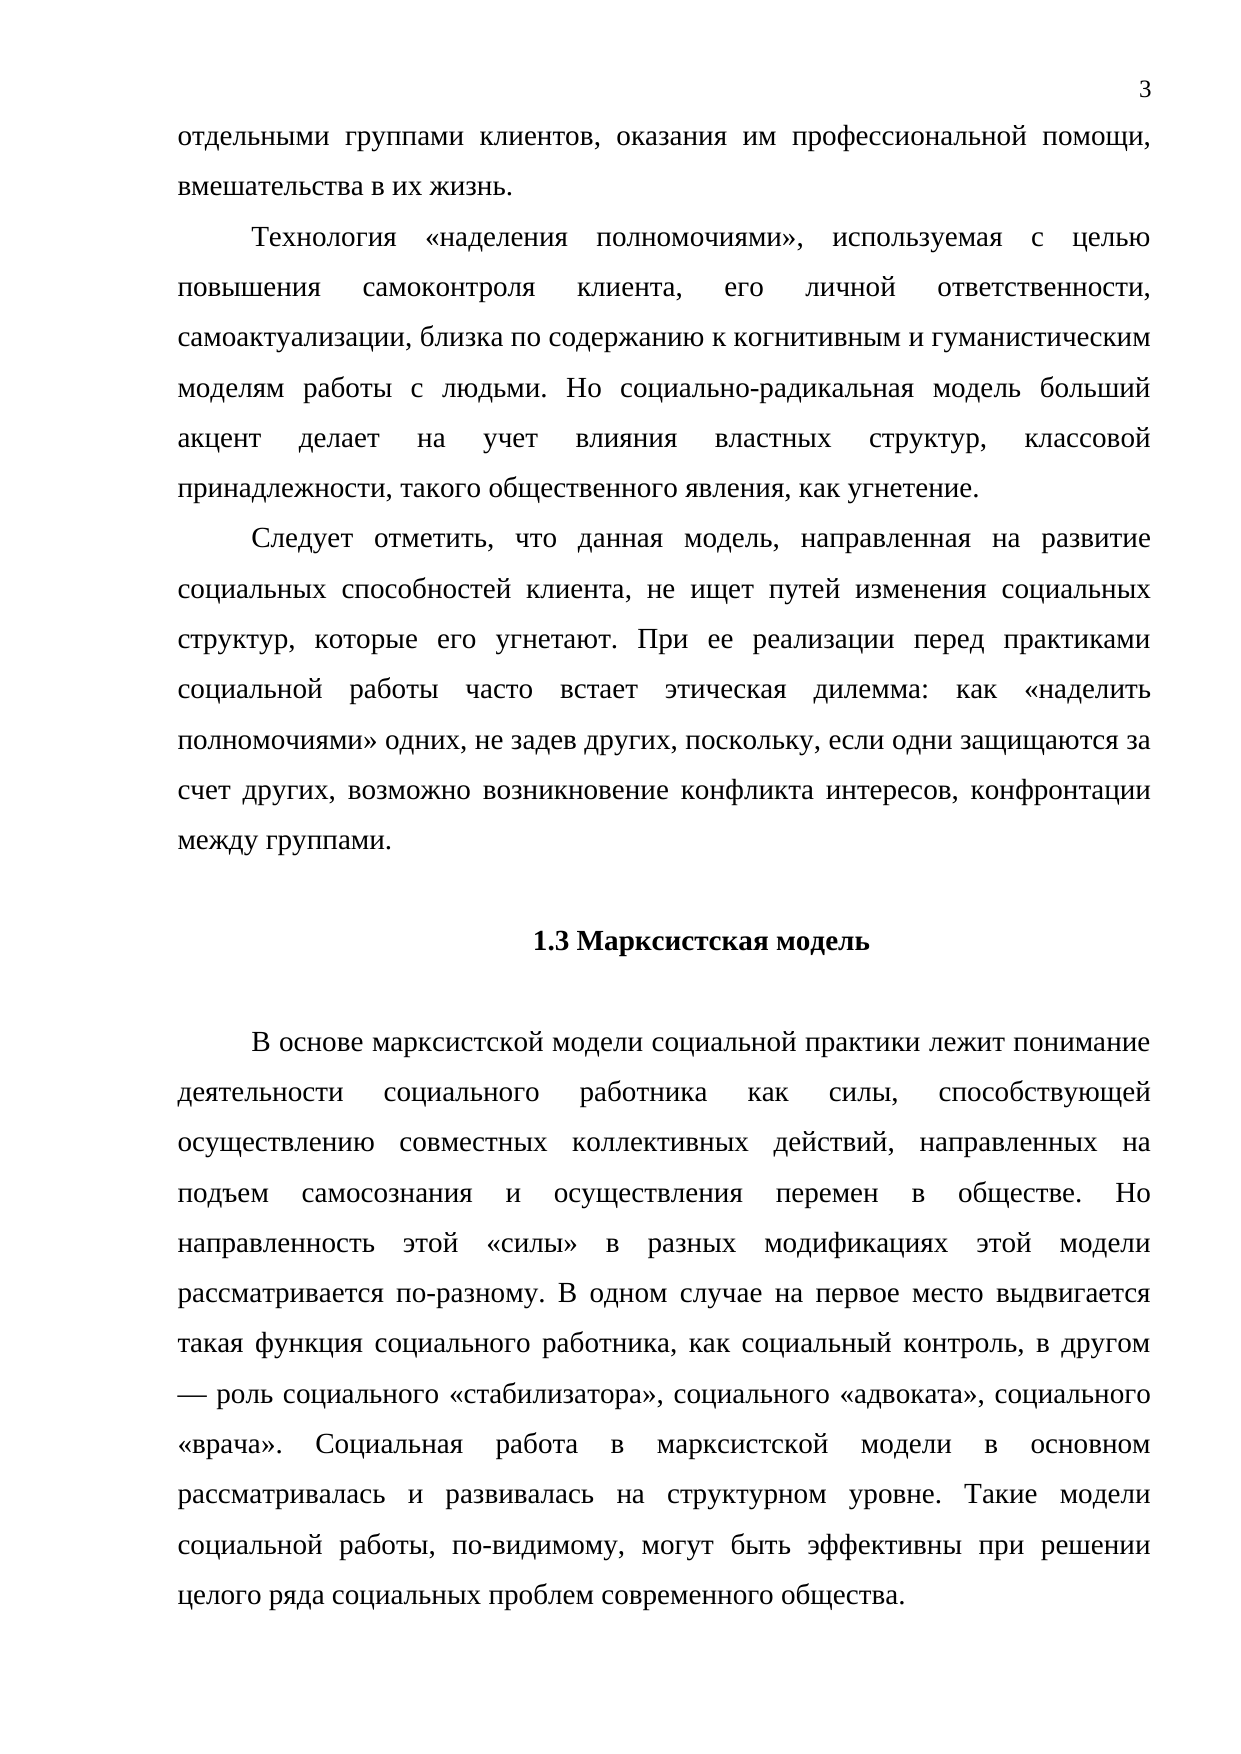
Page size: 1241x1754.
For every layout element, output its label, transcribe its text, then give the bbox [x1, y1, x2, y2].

subtitle 1.3 Марксистская модель [177, 923, 1152, 957]
text Технология «наделения полномочиями», используемая с целью повышения самоконтроля клиента, его личной ответственности, самоактуализации, близка по содержанию к когнитивным и гуманистическим моделям работы с людьми. Но социально-радикальная модель больший акцент делает на учет влияния властных структур, классовой принадлежности, такого общественного явления, как угнетение. [177, 219, 1152, 504]
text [177, 118, 1152, 202]
text Следует отметить, что данная модель, направленная на развитие социальных способностей клиента, не ищет путей изменения социальных структур, которые его угнетают. При ее реализации перед практиками социальной работы часто встает этическая дилемма: как «наделить полномочиями» одних, не задев других, поскольку, если одни защищаются за счет других, возможно возникновение конфликта интересов, конфронтации между группами. [177, 521, 1152, 856]
text В основе марксистской модели социальной практики лежит понимание деятельности социального работника как силы, способствующей осуществлению совместных коллективных действий, направленных на подъем самосознания и осуществления перемен в обществе. Но направленность этой «силы» в разных модификациях этой модели рассматривается по-разному. В одном случае на первое место выдвигается такая функция социального работника, как социальный контроль, в другом — роль социального «стабилизатора», социального «адвоката», социального «врача». Социальная работа в марксистской модели в основном рассматривалась и развивалась на структурном уровне. Такие модели социальной работы, по-видимому, могут быть эффективны при решении целого ряда социальных проблем современного общества. [177, 1024, 1152, 1611]
